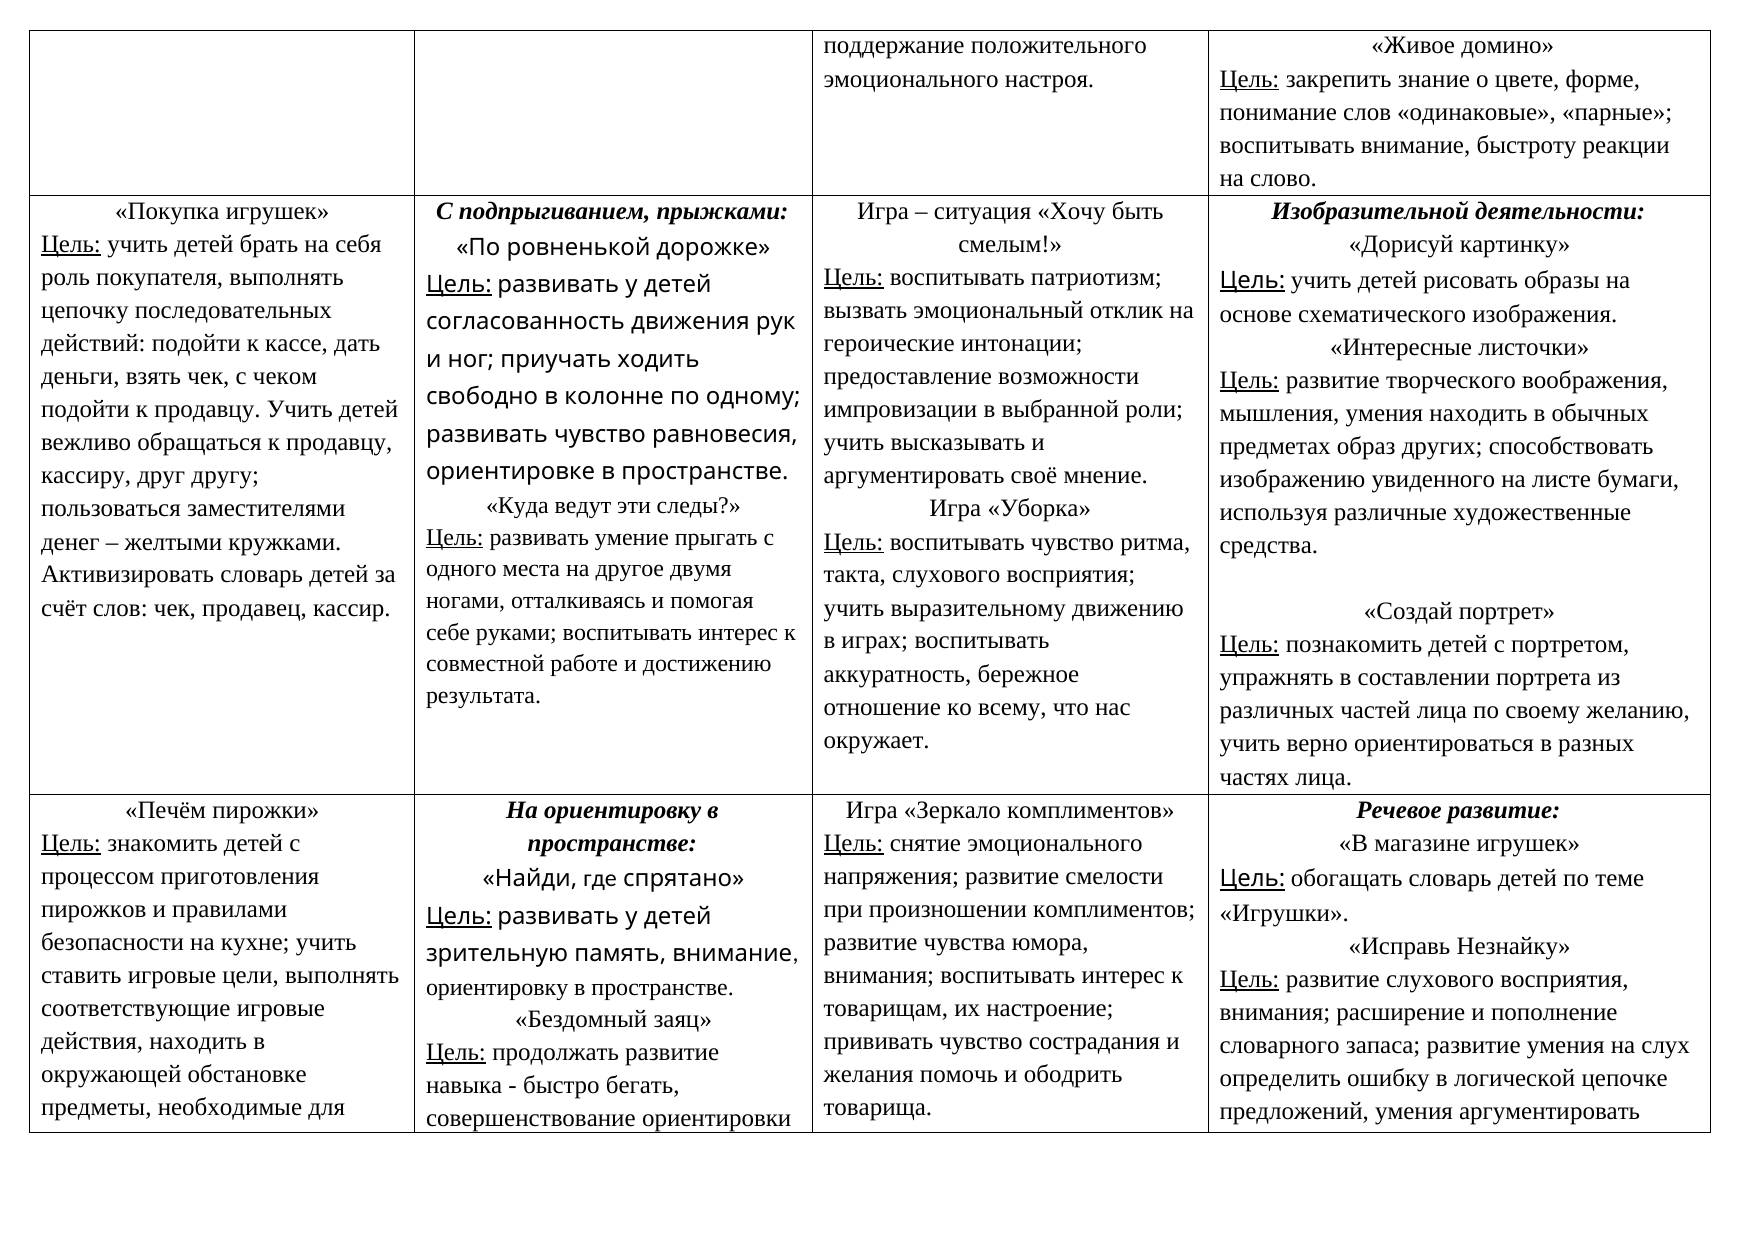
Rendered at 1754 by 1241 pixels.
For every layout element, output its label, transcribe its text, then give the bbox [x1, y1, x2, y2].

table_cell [415, 795, 812, 1132]
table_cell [813, 31, 1208, 195]
table_cell «Покупка игрушек» Цель: учить детей брать на себя роль покупателя, выполнять цепочку последовательных действий: подойти к кассе, дать деньги, взять чек, с чеком подойти к продавцу. Учить детей вежливо обращаться к продавцу, кассиру, друг другу; пользоваться заместителями денег – желтыми кружками. Активизировать словарь детей за счёт слов: чек, продавец, кассир. [30, 196, 414, 794]
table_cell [1209, 795, 1710, 1132]
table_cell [1209, 31, 1710, 195]
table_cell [813, 795, 1208, 1132]
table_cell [415, 31, 812, 195]
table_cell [30, 795, 414, 1132]
table_cell Игра – ситуация «Хочу быть смелым!» Цель: воспитывать патриотизм; вызвать эмоциональный отклик на героические интонации; предоставление возможности импровизации в выбранной роли; учить высказывать и аргументировать своё мнение. Игра «Уборка» Цель: воспитывать чувство ритма, такта, слухового восприятия; учить выразительному движению в играх; воспитывать аккуратность, бережное отношение ко всему, что нас окружает. [813, 196, 1208, 794]
table_cell С подпрыгиванием, прыжками: «По ровненькой дорожке» Цель: развивать у детей согласованность движения рук и ног; приучать ходить свободно в колонне по одному; развивать чувство равновесия, ориентировке в пространстве. «Куда ведут эти следы?» Цель: развивать умение прыгать с одного места на другое двумя ногами, отталкиваясь и помогая себе руками; воспитывать интерес к совместной работе и достижению результата. [415, 196, 812, 794]
table_cell Изобразительной деятельности: «Дорисуй картинку» Цель: учить детей рисовать образы на основе схематического изображения. «Интересные листочки» Цель: развитие творческого воображения, мышления, умения находить в обычных предметах образ других; способствовать изображению увиденного на листе бумаги, используя различные художественные средства. «Создай портрет» Цель: познакомить детей с портретом, упражнять в составлении портрета из различных частей лица по своему желанию, учить верно ориентироваться в разных частях лица. [1209, 196, 1710, 794]
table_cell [30, 31, 414, 195]
